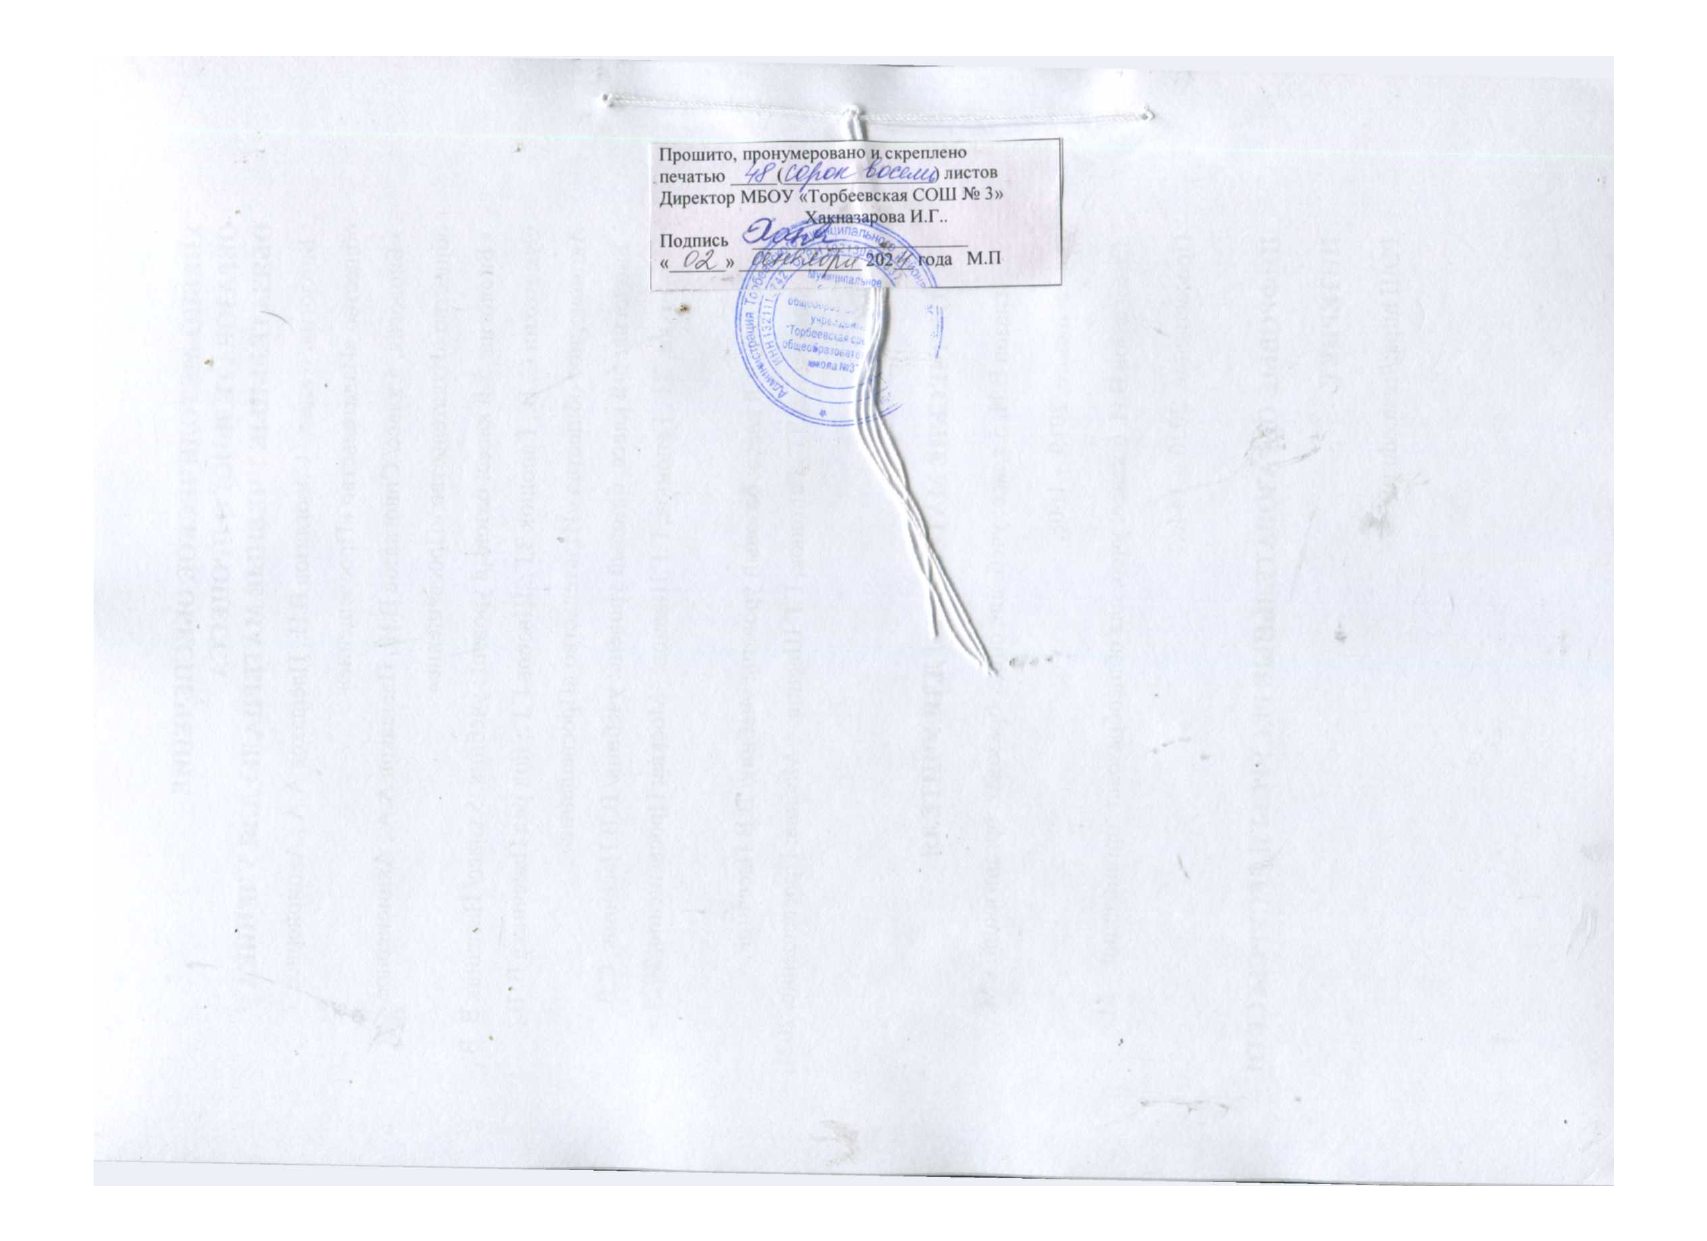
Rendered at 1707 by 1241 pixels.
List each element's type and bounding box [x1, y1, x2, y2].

picture [92, 56, 1612, 1184]
